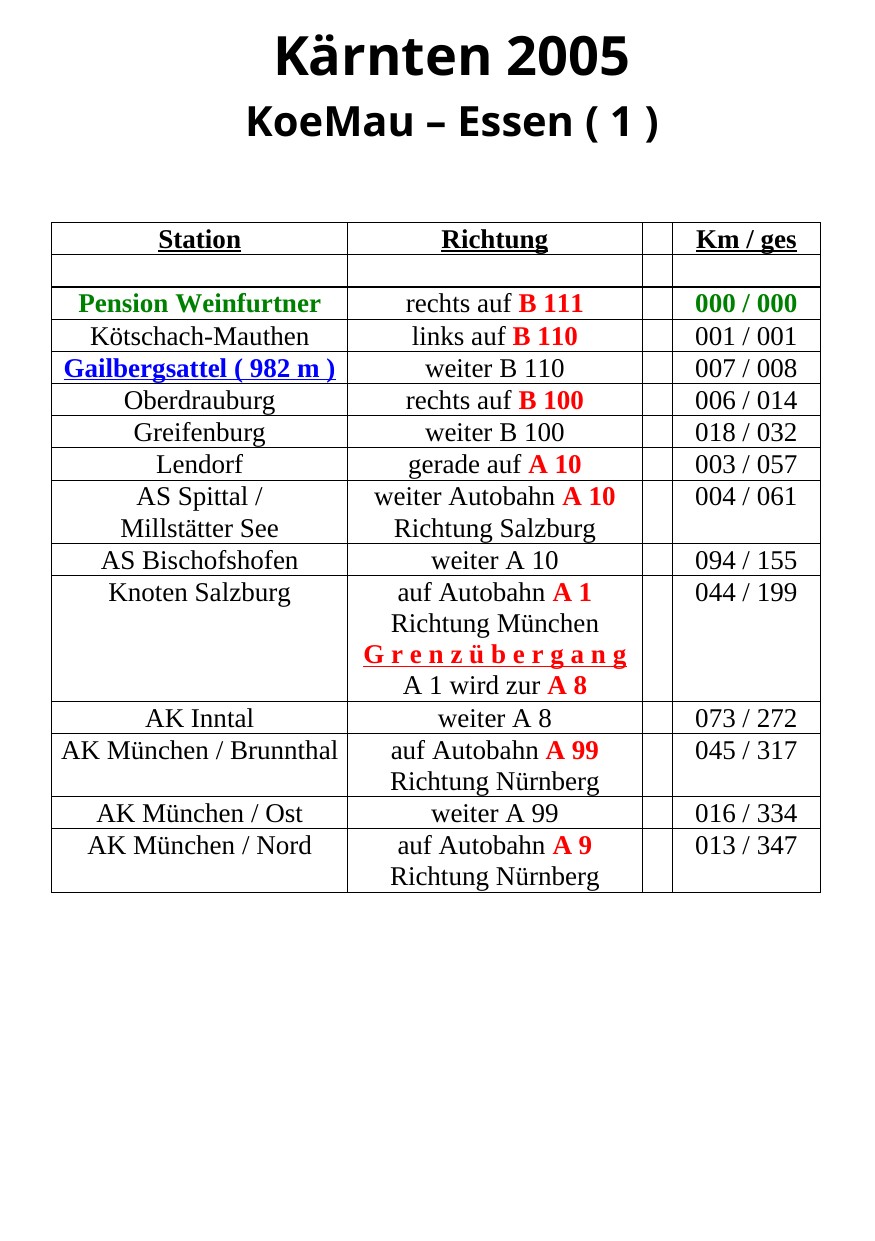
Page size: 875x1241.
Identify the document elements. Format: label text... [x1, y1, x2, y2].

table_cell Greifenburg [52, 416, 347, 447]
table_cell [643, 416, 672, 447]
table_cell 001 / 001 [673, 320, 820, 351]
table_cell 000 / 000 [673, 288, 820, 318]
table_cell weiter B 110 [348, 352, 642, 383]
table_cell [643, 448, 672, 479]
table_cell [643, 544, 672, 575]
table_cell weiter B 100 [348, 416, 642, 447]
table_cell 044 / 199 [673, 576, 820, 701]
text KoeMau – Essen ( 1 ) [59, 91, 844, 148]
table_cell Lendorf [52, 448, 347, 479]
table_cell AS Spittal / Millstätter See [52, 481, 347, 543]
table_cell weiter Autobahn A 10 Richtung Salzburg [348, 481, 642, 543]
table_cell [673, 255, 820, 286]
table_cell [643, 352, 672, 383]
table_cell Gailbergsattel ( 982 m ) [52, 352, 347, 383]
table_header [643, 223, 672, 254]
table_cell [643, 829, 672, 892]
table_cell links auf B 110 [348, 320, 642, 351]
table_cell 016 / 334 [673, 797, 820, 828]
table_cell [643, 288, 672, 318]
table_cell 094 / 155 [673, 544, 820, 575]
table_cell rechts auf B 100 [348, 384, 642, 415]
table_cell auf Autobahn A 99 Richtung Nürnberg [348, 734, 642, 796]
table_cell [643, 702, 672, 733]
table_cell AK Inntal [52, 702, 347, 733]
table_cell [643, 384, 672, 415]
table_cell Pension Weinfurtner [52, 288, 347, 318]
table_cell auf Autobahn A 1 Richtung München G r e n z ü b e r g a n g A 1 wird zur A 8 [348, 576, 642, 701]
table_cell 018 / 032 [673, 416, 820, 447]
table_cell weiter A 10 [348, 544, 642, 575]
table_cell weiter A 8 [348, 702, 642, 733]
table_cell gerade auf A 10 [348, 448, 642, 479]
table_cell [643, 255, 672, 286]
table_cell Knoten Salzburg [52, 576, 347, 701]
table_cell AK München / Nord [52, 829, 347, 892]
table_header Km / ges [673, 223, 820, 254]
table_header Richtung [348, 223, 642, 254]
table_cell [643, 734, 672, 796]
table_cell rechts auf B 111 [348, 288, 642, 318]
table_header Station [52, 223, 347, 254]
table_cell Oberdrauburg [52, 384, 347, 415]
table_cell AK München / Brunnthal [52, 734, 347, 796]
table_cell 013 / 347 [673, 829, 820, 892]
table_cell [643, 576, 672, 701]
table_cell auf Autobahn A 9 Richtung Nürnberg [348, 829, 642, 892]
table_cell [643, 320, 672, 351]
table_cell 003 / 057 [673, 448, 820, 479]
table_cell 045 / 317 [673, 734, 820, 796]
table_cell [643, 797, 672, 828]
table_cell [348, 255, 642, 286]
table_cell AK München / Ost [52, 797, 347, 828]
text Kärnten 2005 [59, 18, 844, 91]
table_cell 006 / 014 [673, 384, 820, 415]
table_cell [643, 481, 672, 543]
table_cell 004 / 061 [673, 481, 820, 543]
table_cell AS Bischofshofen [52, 544, 347, 575]
table_cell 007 / 008 [673, 352, 820, 383]
table_cell 073 / 272 [673, 702, 820, 733]
table_cell [52, 255, 347, 286]
table_cell Kötschach-Mauthen [52, 320, 347, 351]
table_cell weiter A 99 [348, 797, 642, 828]
